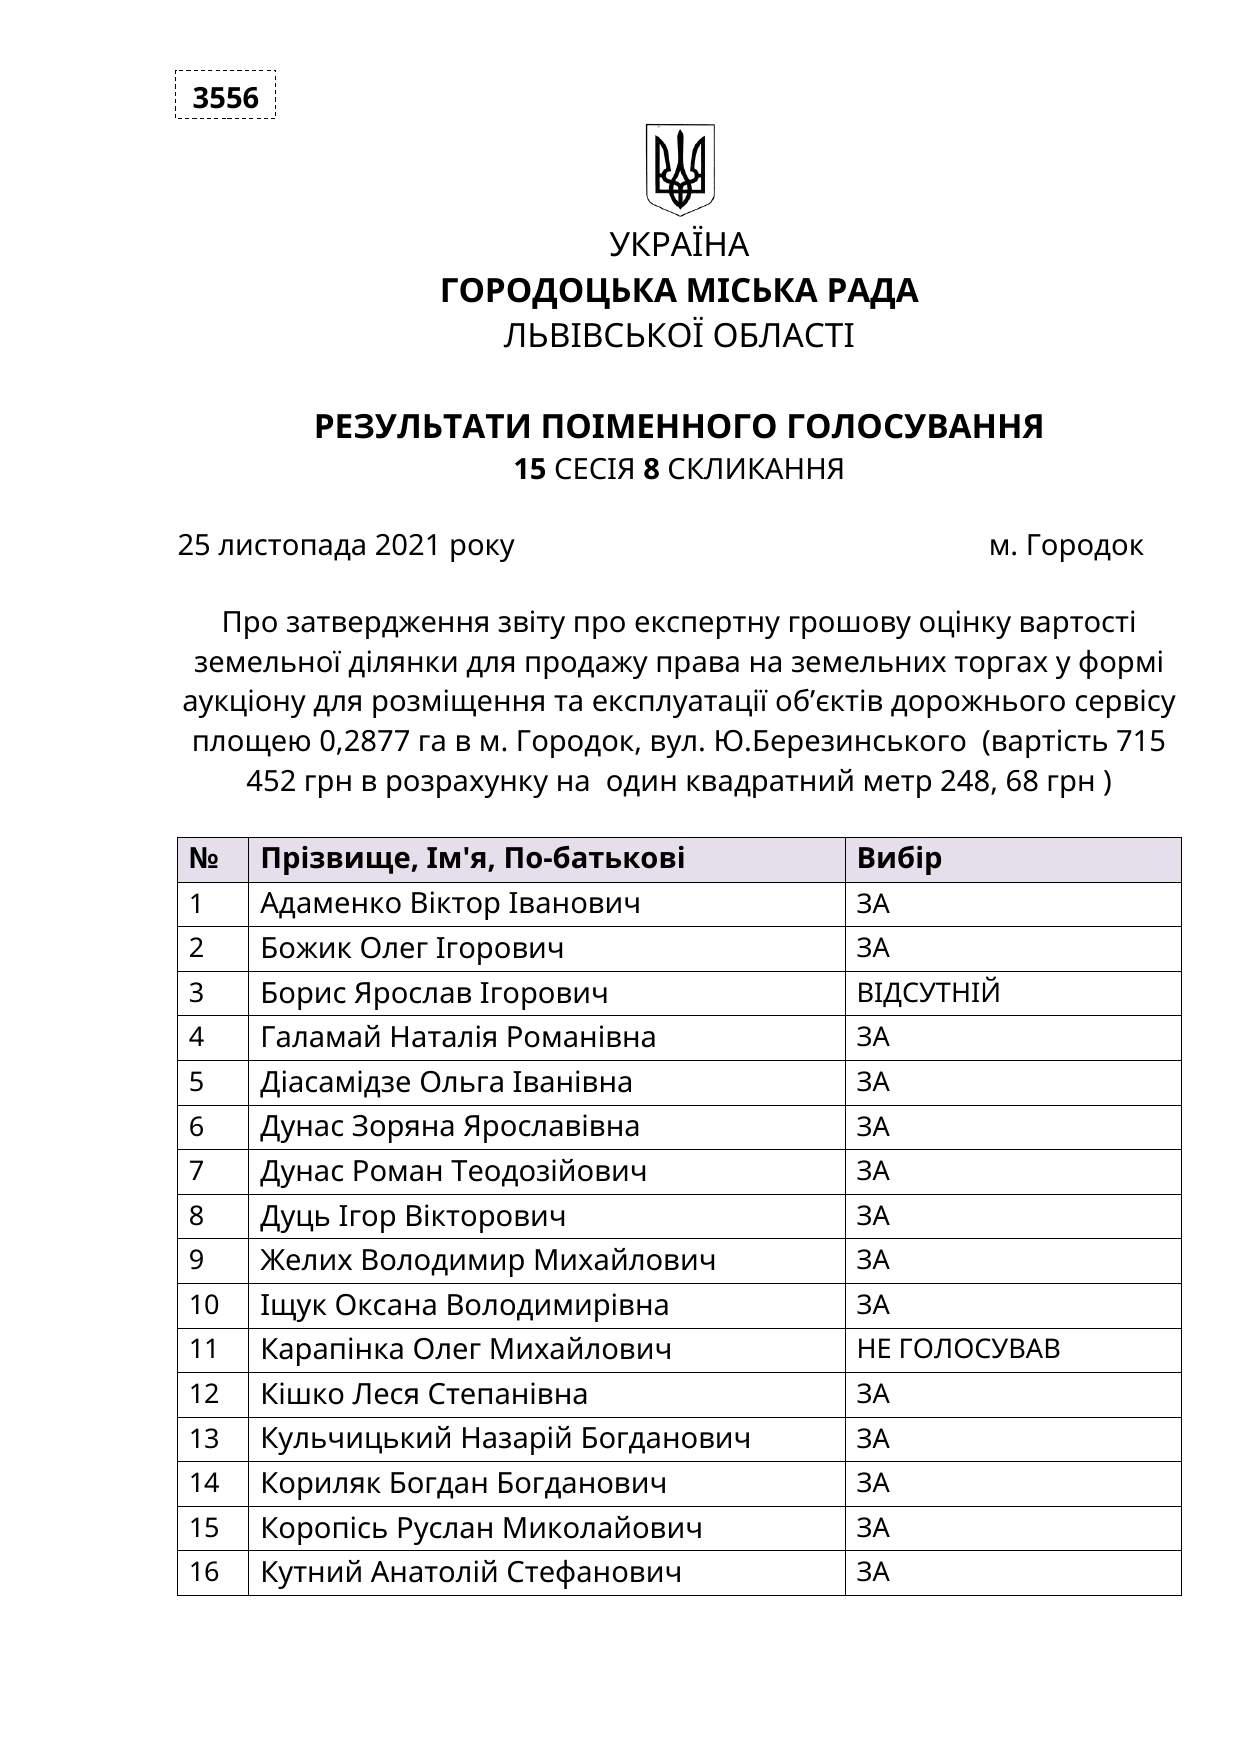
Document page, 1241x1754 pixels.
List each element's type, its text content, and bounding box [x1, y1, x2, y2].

table_cell Кульчицький Назарій Богданович [249, 1418, 845, 1461]
table_cell Дунас Зоряна Ярославівна [249, 1106, 845, 1149]
table_cell 13 [178, 1418, 248, 1461]
table_cell ЗА [846, 1106, 1181, 1149]
table_cell Кориляк Богдан Богданович [249, 1462, 845, 1506]
table_cell Коропісь Руслан Миколайович [249, 1507, 845, 1550]
table_cell НЕ ГОЛОСУВАВ [846, 1329, 1181, 1372]
table_cell ЗА [846, 1239, 1181, 1283]
table_cell 12 [178, 1373, 248, 1417]
table_cell Діасамідзе Ольга Іванівна [249, 1061, 845, 1104]
table_cell 9 [178, 1239, 248, 1283]
text 15 СЕСІЯ 8 СКЛИКАННЯ [177, 448, 1181, 488]
table_cell 8 [178, 1195, 248, 1238]
table_cell ЗА [846, 1462, 1181, 1506]
table_cell ЗА [846, 1373, 1181, 1417]
text 25 листопада 2021 року м. Городок [177, 525, 1181, 564]
table_cell Желих Володимир Михайлович [249, 1239, 845, 1283]
table_cell Карапінка Олег Михайлович [249, 1329, 845, 1372]
table_cell 10 [178, 1284, 248, 1327]
table_cell Борис Ярослав Ігорович [249, 972, 845, 1015]
table_cell 4 [178, 1016, 248, 1060]
text РЕЗУЛЬТАТИ ПОІМЕННОГО ГОЛОСУВАННЯ [177, 403, 1181, 448]
table_cell ЗА [846, 1284, 1181, 1327]
table_cell ЗА [846, 1551, 1181, 1595]
table_cell ЗА [846, 1061, 1181, 1104]
table_cell Іщук Оксана Володимирівна [249, 1284, 845, 1327]
table_cell 11 [178, 1329, 248, 1372]
table_cell ВІДСУТНІЙ [846, 972, 1181, 1015]
table_header Вибір [846, 838, 1181, 882]
text УКРАЇНА [177, 221, 1181, 266]
table_header Прізвище, Ім'я, По-батькові [249, 838, 845, 882]
text ГОРОДОЦЬКА МІСЬКА РАДА [177, 266, 1181, 312]
table_cell 7 [178, 1150, 248, 1194]
table_cell 2 [178, 927, 248, 971]
table_cell ЗА [846, 927, 1181, 971]
table_cell Галамай Наталія Романівна [249, 1016, 845, 1060]
table_cell Дуць Ігор Вікторович [249, 1195, 845, 1238]
table_cell 5 [178, 1061, 248, 1104]
table_header № [178, 838, 248, 882]
table_cell 6 [178, 1106, 248, 1149]
table_cell 3 [178, 972, 248, 1015]
table_cell 16 [178, 1551, 248, 1595]
table_cell ЗА [846, 1507, 1181, 1550]
table_cell Дунас Роман Теодозійович [249, 1150, 845, 1194]
table_cell Божик Олег Ігорович [249, 927, 845, 971]
text ЛЬВІВСЬКОЇ ОБЛАСТІ [177, 312, 1181, 357]
table_cell ЗА [846, 1418, 1181, 1461]
table_cell Кішко Леся Степанівна [249, 1373, 845, 1417]
table_cell ЗА [846, 1195, 1181, 1238]
table_cell 1 [178, 883, 248, 926]
table_cell Адаменко Віктор Іванович [249, 883, 845, 926]
table_cell ЗА [846, 1150, 1181, 1194]
table_cell Кутний Анатолій Стефанович [249, 1551, 845, 1595]
table_cell 14 [178, 1462, 248, 1506]
picture [633, 118, 726, 221]
table_cell ЗА [846, 883, 1181, 926]
table_cell ЗА [846, 1016, 1181, 1060]
table_cell 15 [178, 1507, 248, 1550]
text Про затвердження звіту про експертну грошову оцінку вартості земельної ділянки для продажу права на земельних торгах у формі аукціону для розміщення та експлуатації об’єктів дорожнього сервісу площею 0,2877 га в м. Городок, вул. Ю.Березинського (вартість 715 452 грн в розрахунку на один квадратний метр 248, 68 грн ) [177, 601, 1181, 800]
